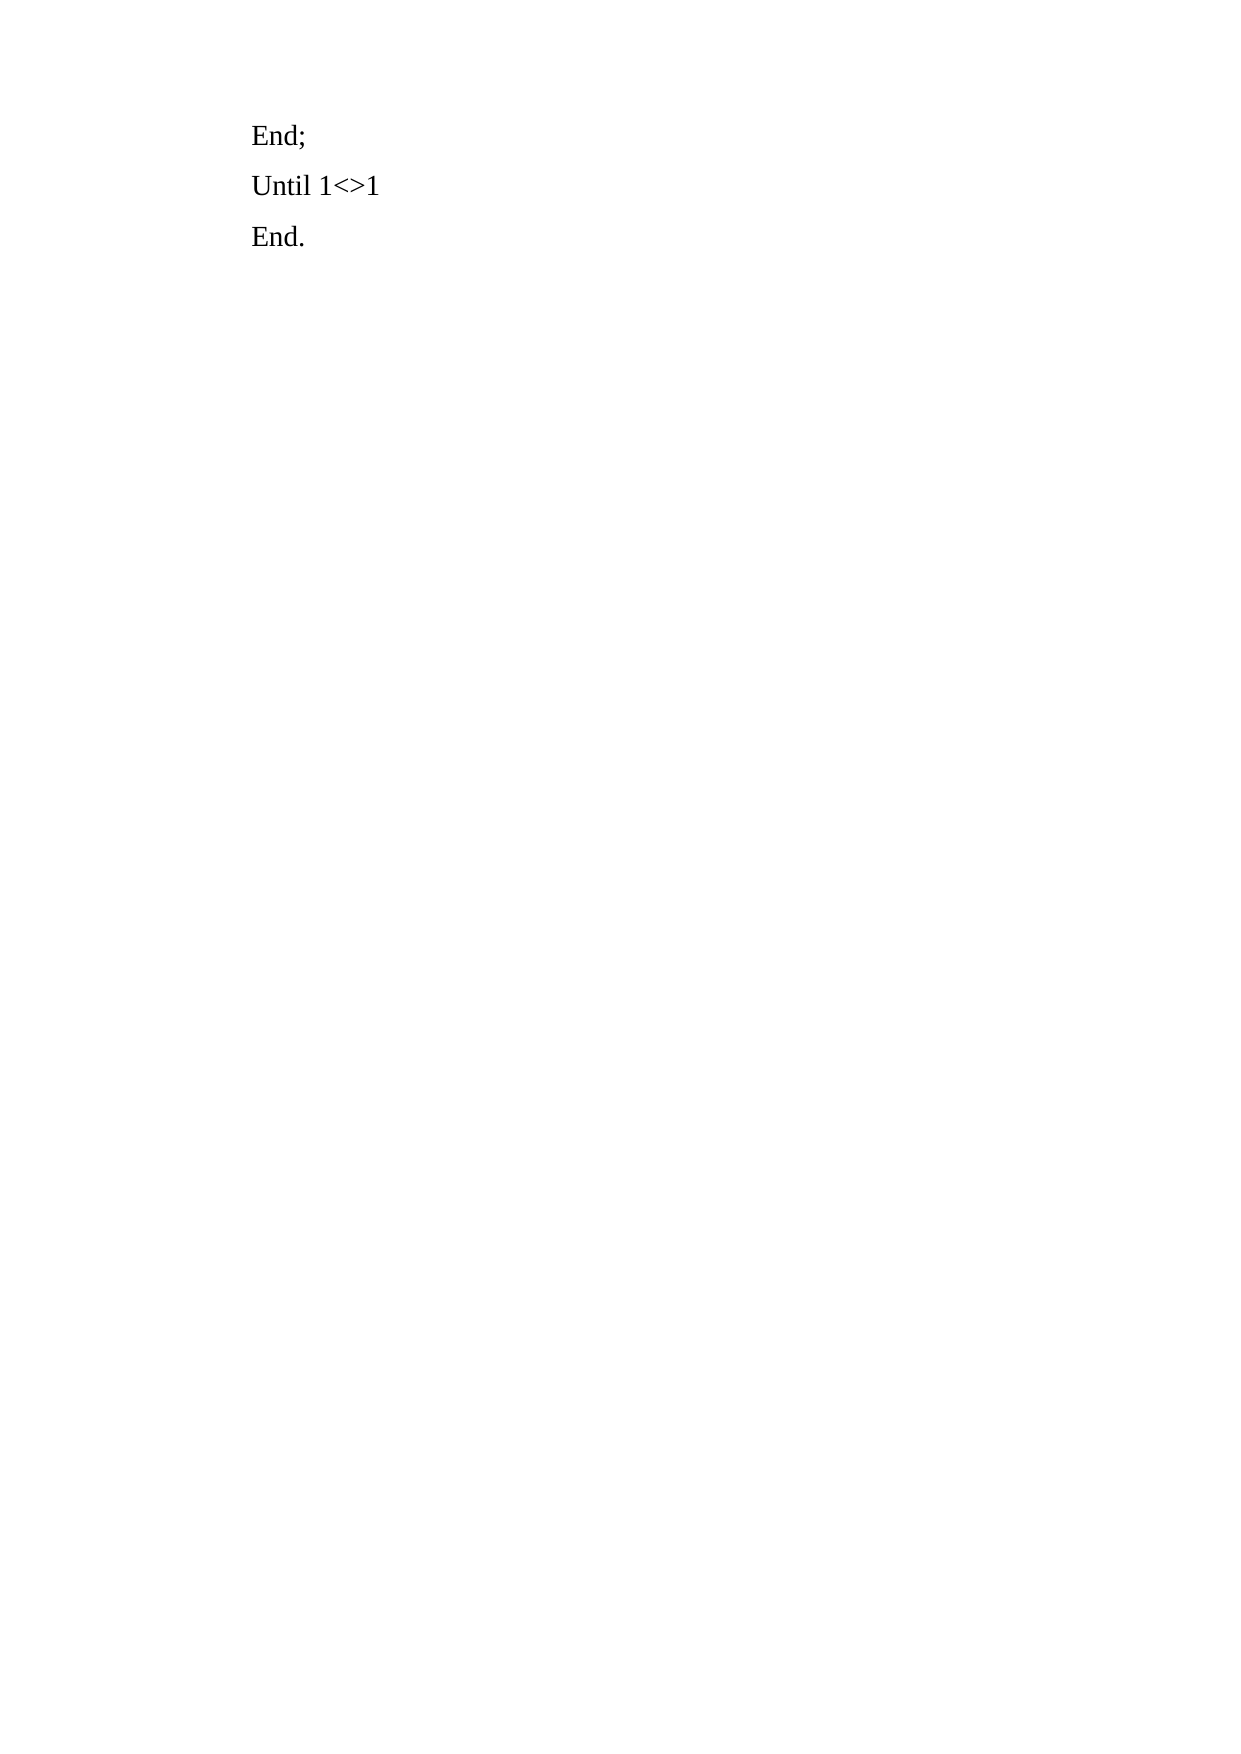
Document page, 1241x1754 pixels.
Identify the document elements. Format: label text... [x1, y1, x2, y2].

text End; [177, 118, 1152, 152]
text Until 1<>1 [177, 168, 1152, 202]
text End. [177, 219, 1152, 252]
